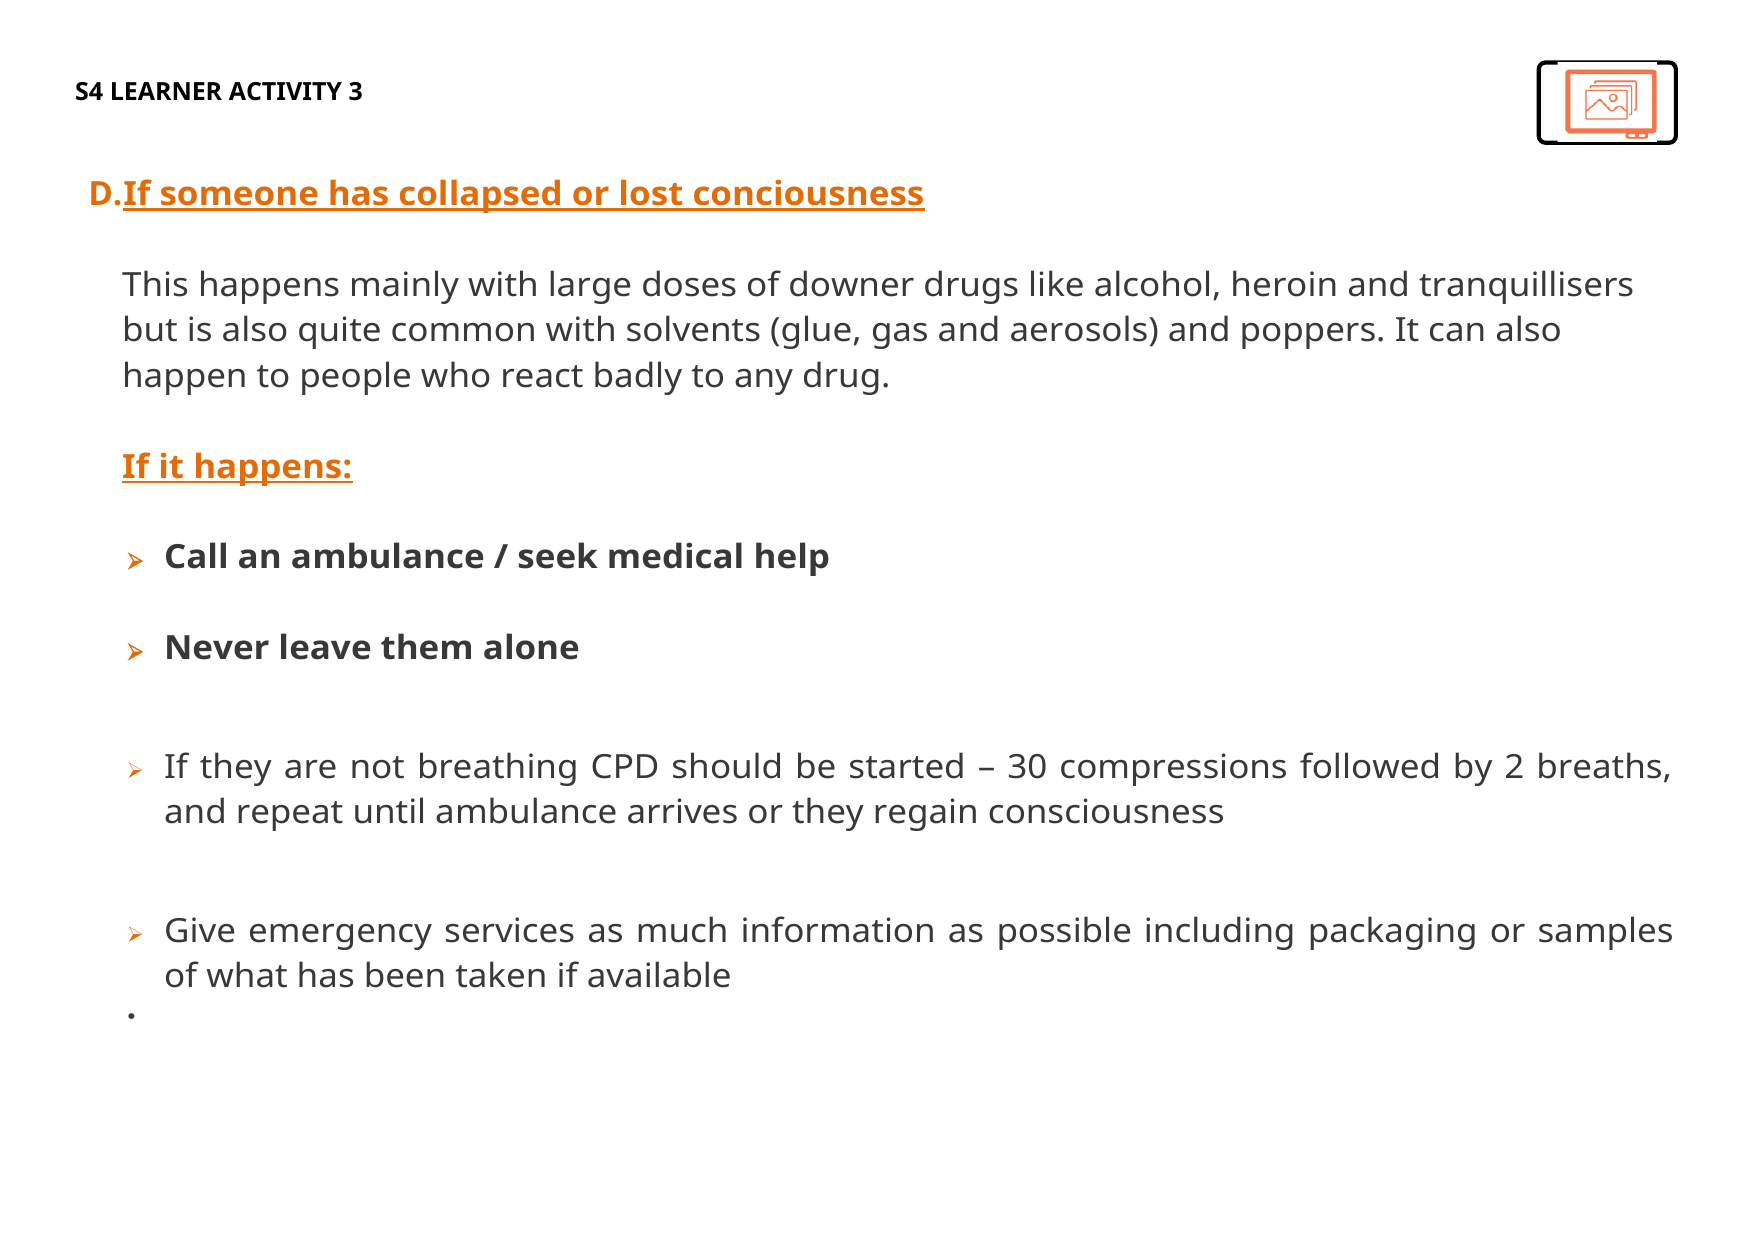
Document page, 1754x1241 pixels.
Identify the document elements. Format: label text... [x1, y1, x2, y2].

text If it happens: [122, 442, 1676, 488]
text This happens mainly with large doses of downer drugs like alcohol, heroin and tranquillisers but is also quite common with solvents (glue, gas and aerosols) and poppers. It can also happen to people who react badly to any drug. [122, 261, 1676, 397]
picture [1556, 62, 1657, 141]
list Give emergency services as much information as possible including packaging or samples of what has been taken if available [127, 906, 1676, 997]
list If someone has collapsed or lost conciousness [88, 170, 1679, 215]
list Never leave them alone [127, 624, 1676, 669]
list If they are not breathing CPD should be started – 30 compressions followed by 2 breaths, and repeat until ambulance arrives or they regain consciousness [127, 743, 1676, 833]
list Call an ambulance / seek medical help [127, 533, 1676, 579]
